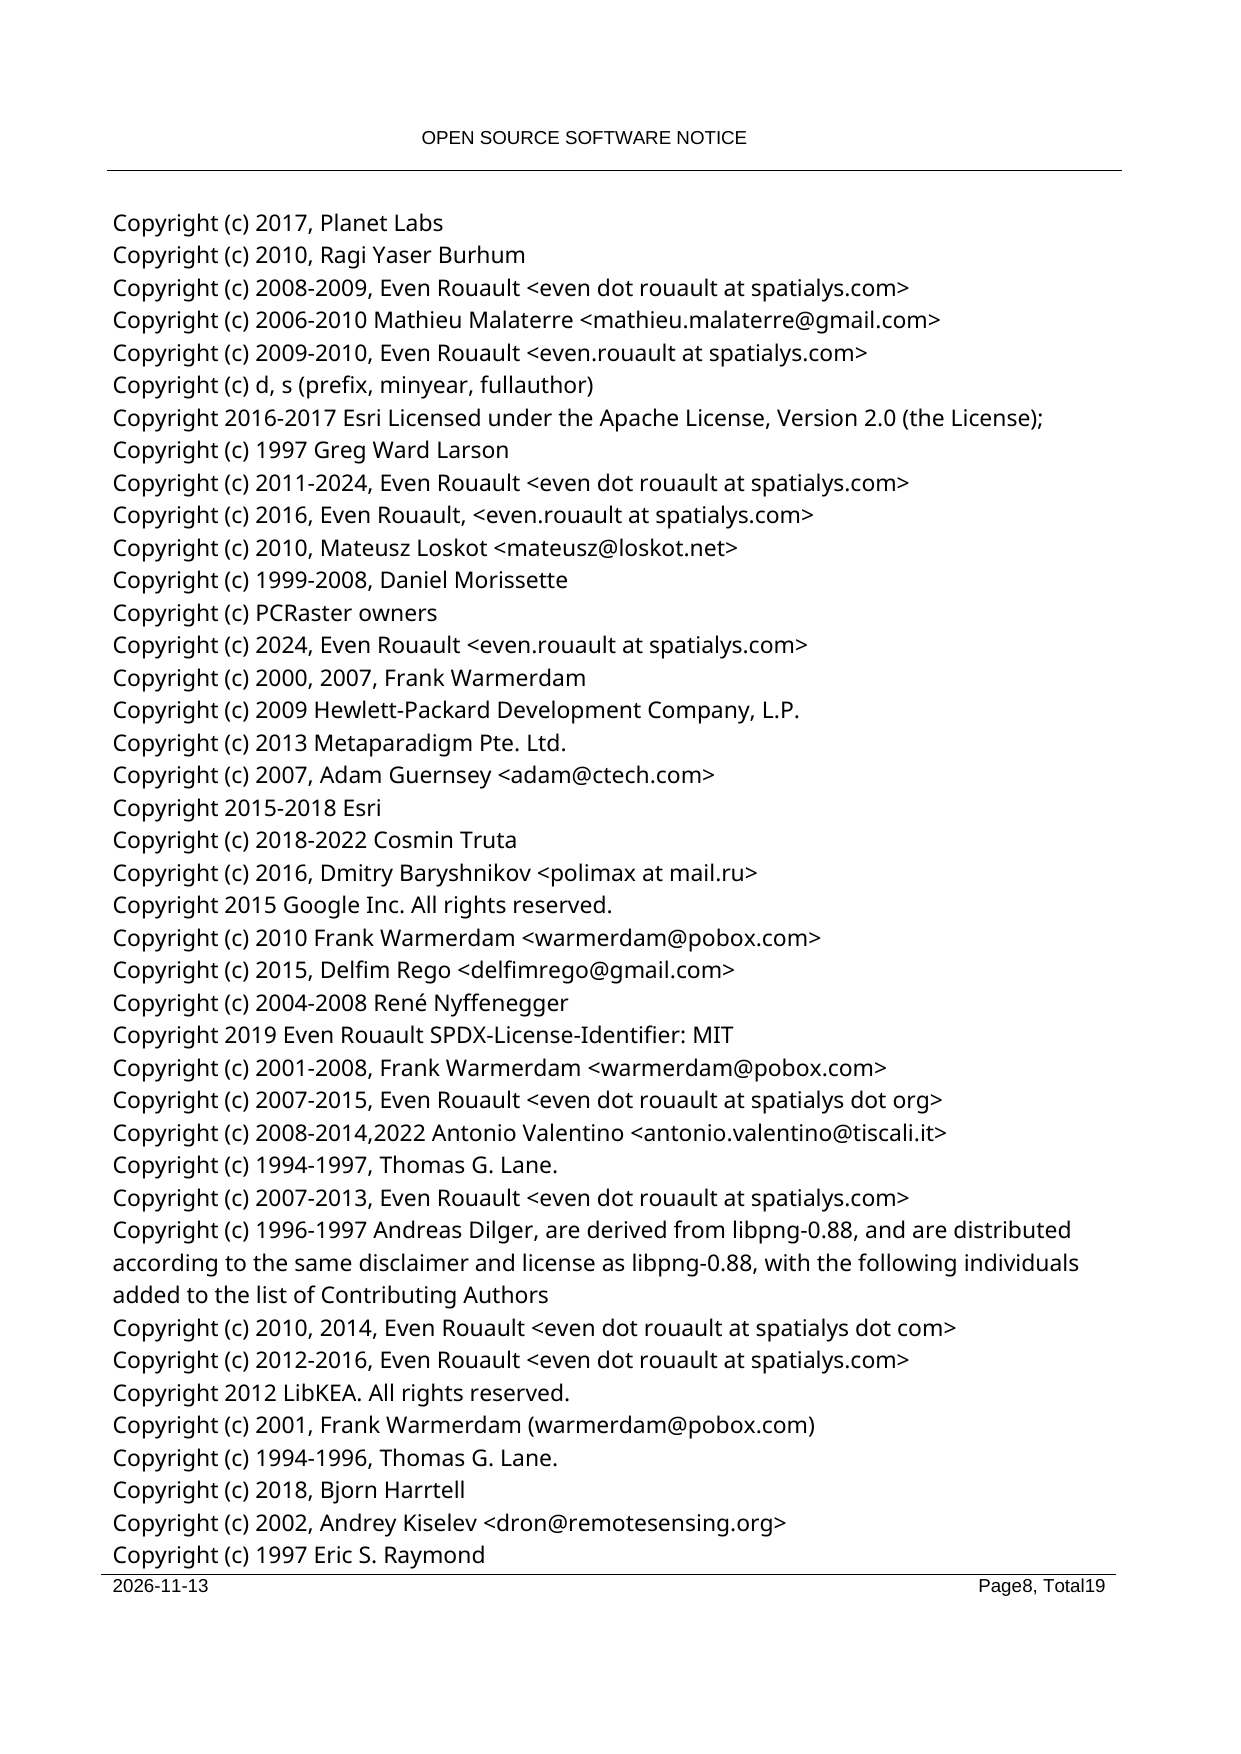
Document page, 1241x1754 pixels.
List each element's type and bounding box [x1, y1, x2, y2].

text [112, 206, 1128, 1571]
